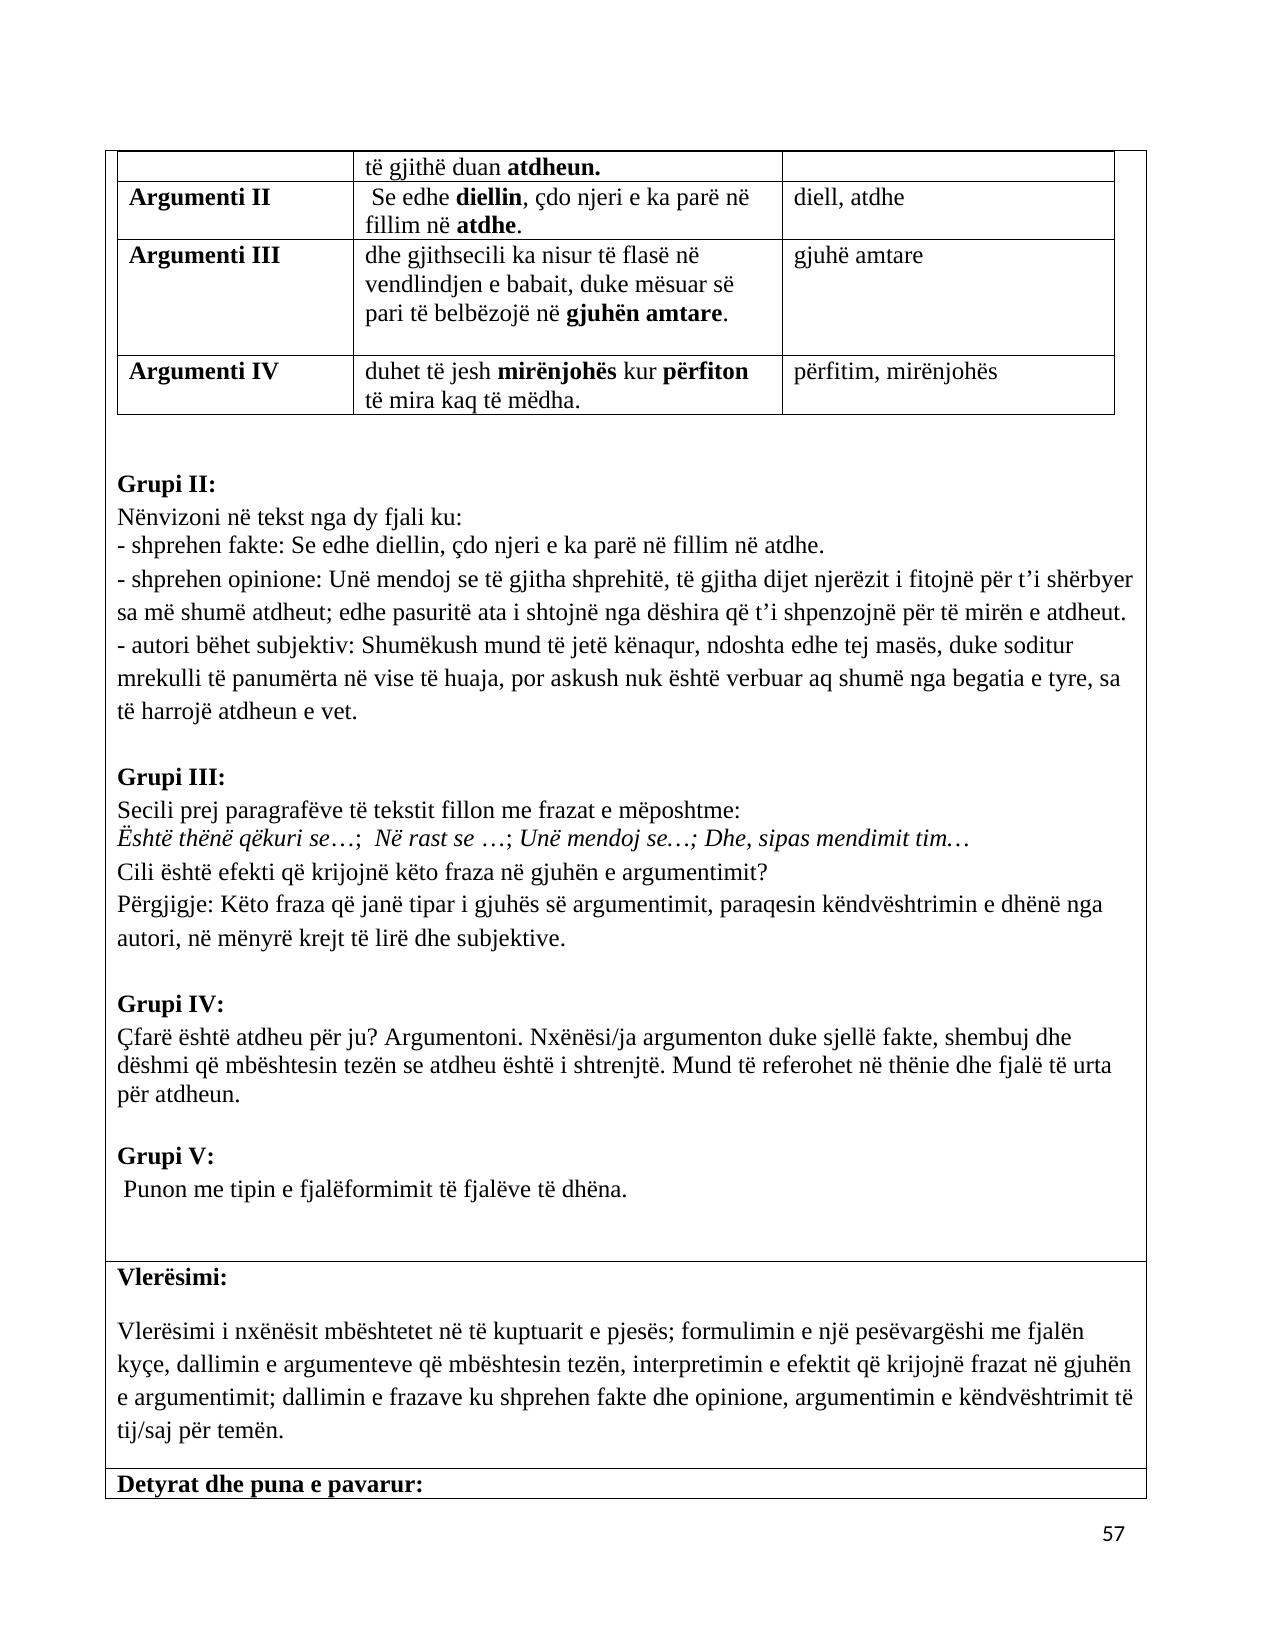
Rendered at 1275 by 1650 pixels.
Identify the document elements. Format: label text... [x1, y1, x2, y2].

table_cell Vlerësimi: Vlerësimi i nxënësit mbështetet në të kuptuarit e pjesës; formulimin e një pesëvargëshi me fjalën kyçe, dallimin e argumenteve që mbështesin tezën, interpretimin e efektit që krijojnë frazat në gjuhën e argumentimit; dallimin e frazave ku shprehen fakte dhe opinione, argumentimin e këndvështrimit të tij/saj për temën. [106, 1262, 1146, 1468]
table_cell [106, 1469, 1146, 1498]
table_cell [106, 151, 1146, 1261]
